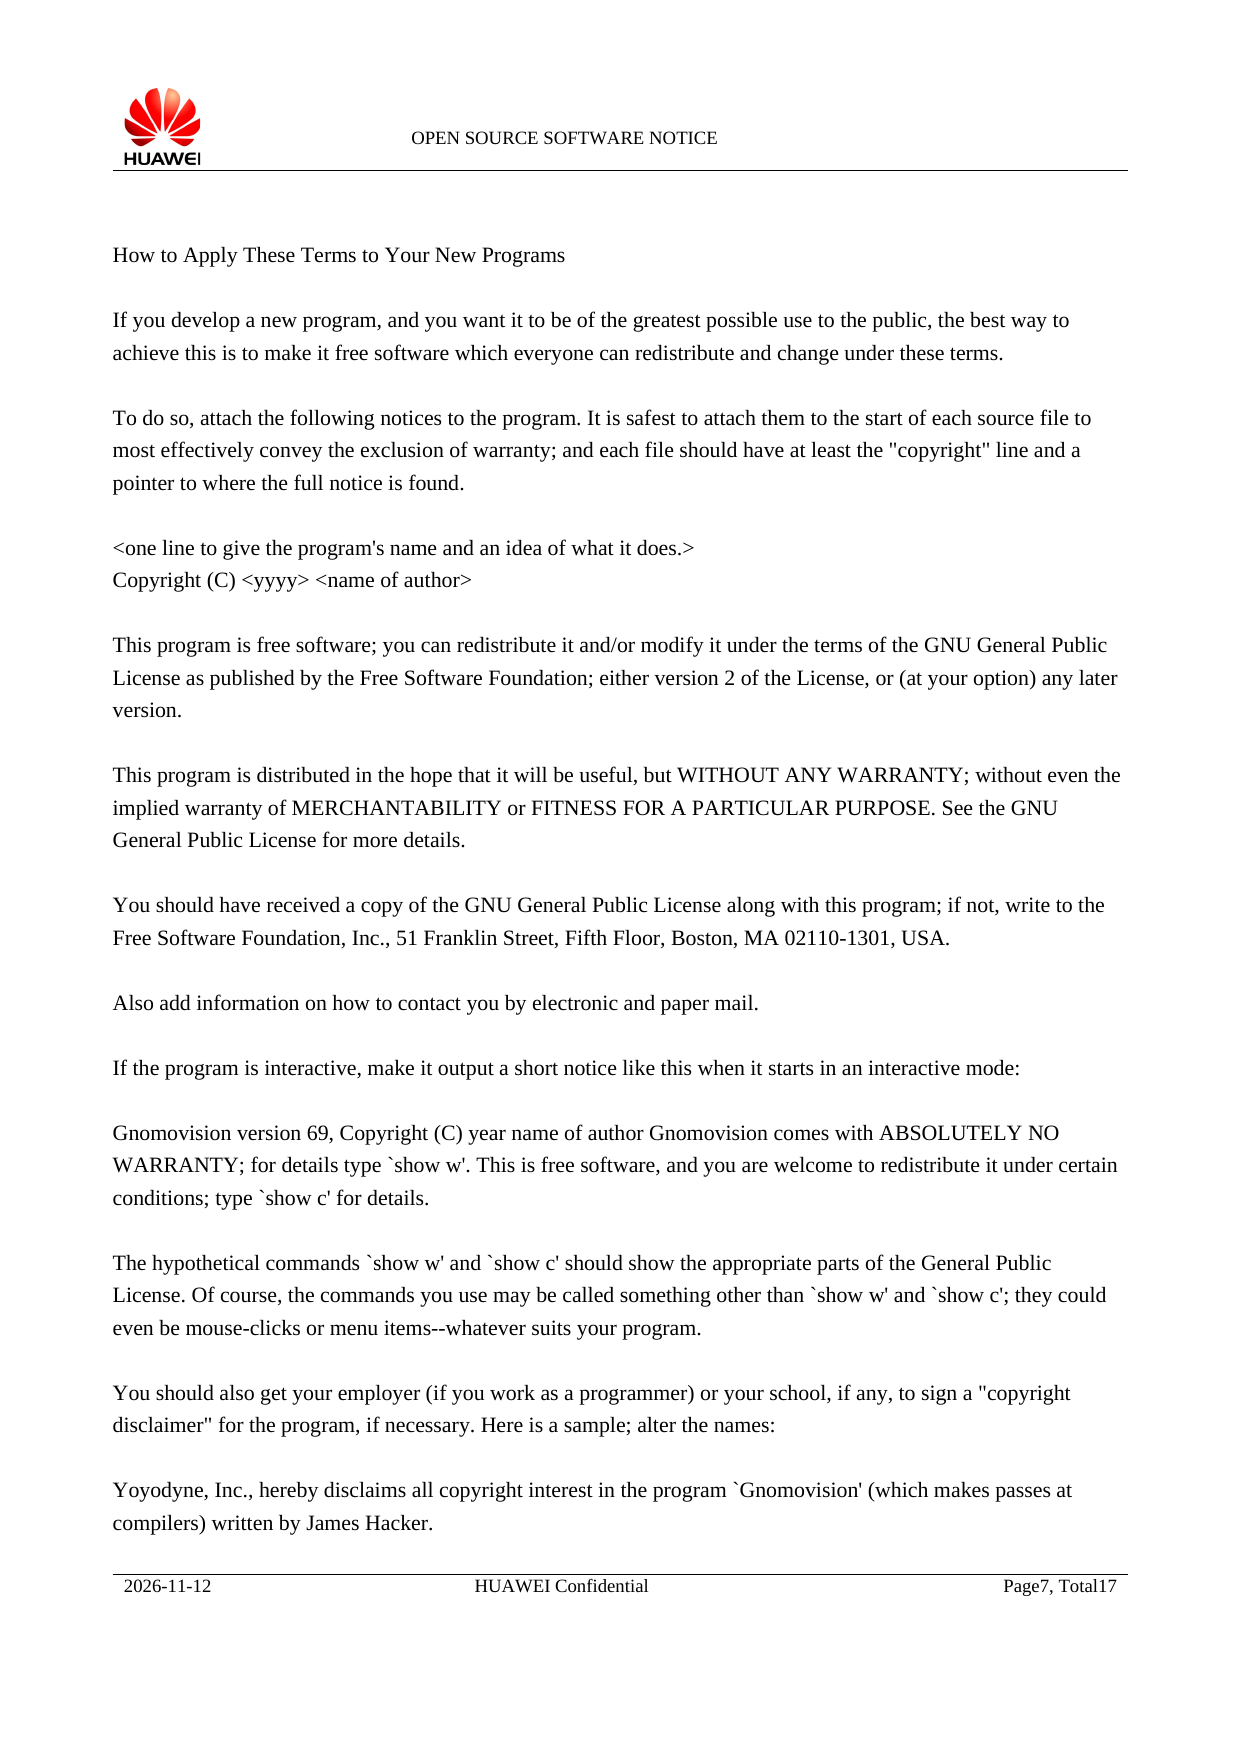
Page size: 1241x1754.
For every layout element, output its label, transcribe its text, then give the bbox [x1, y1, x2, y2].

picture [124, 88, 201, 165]
